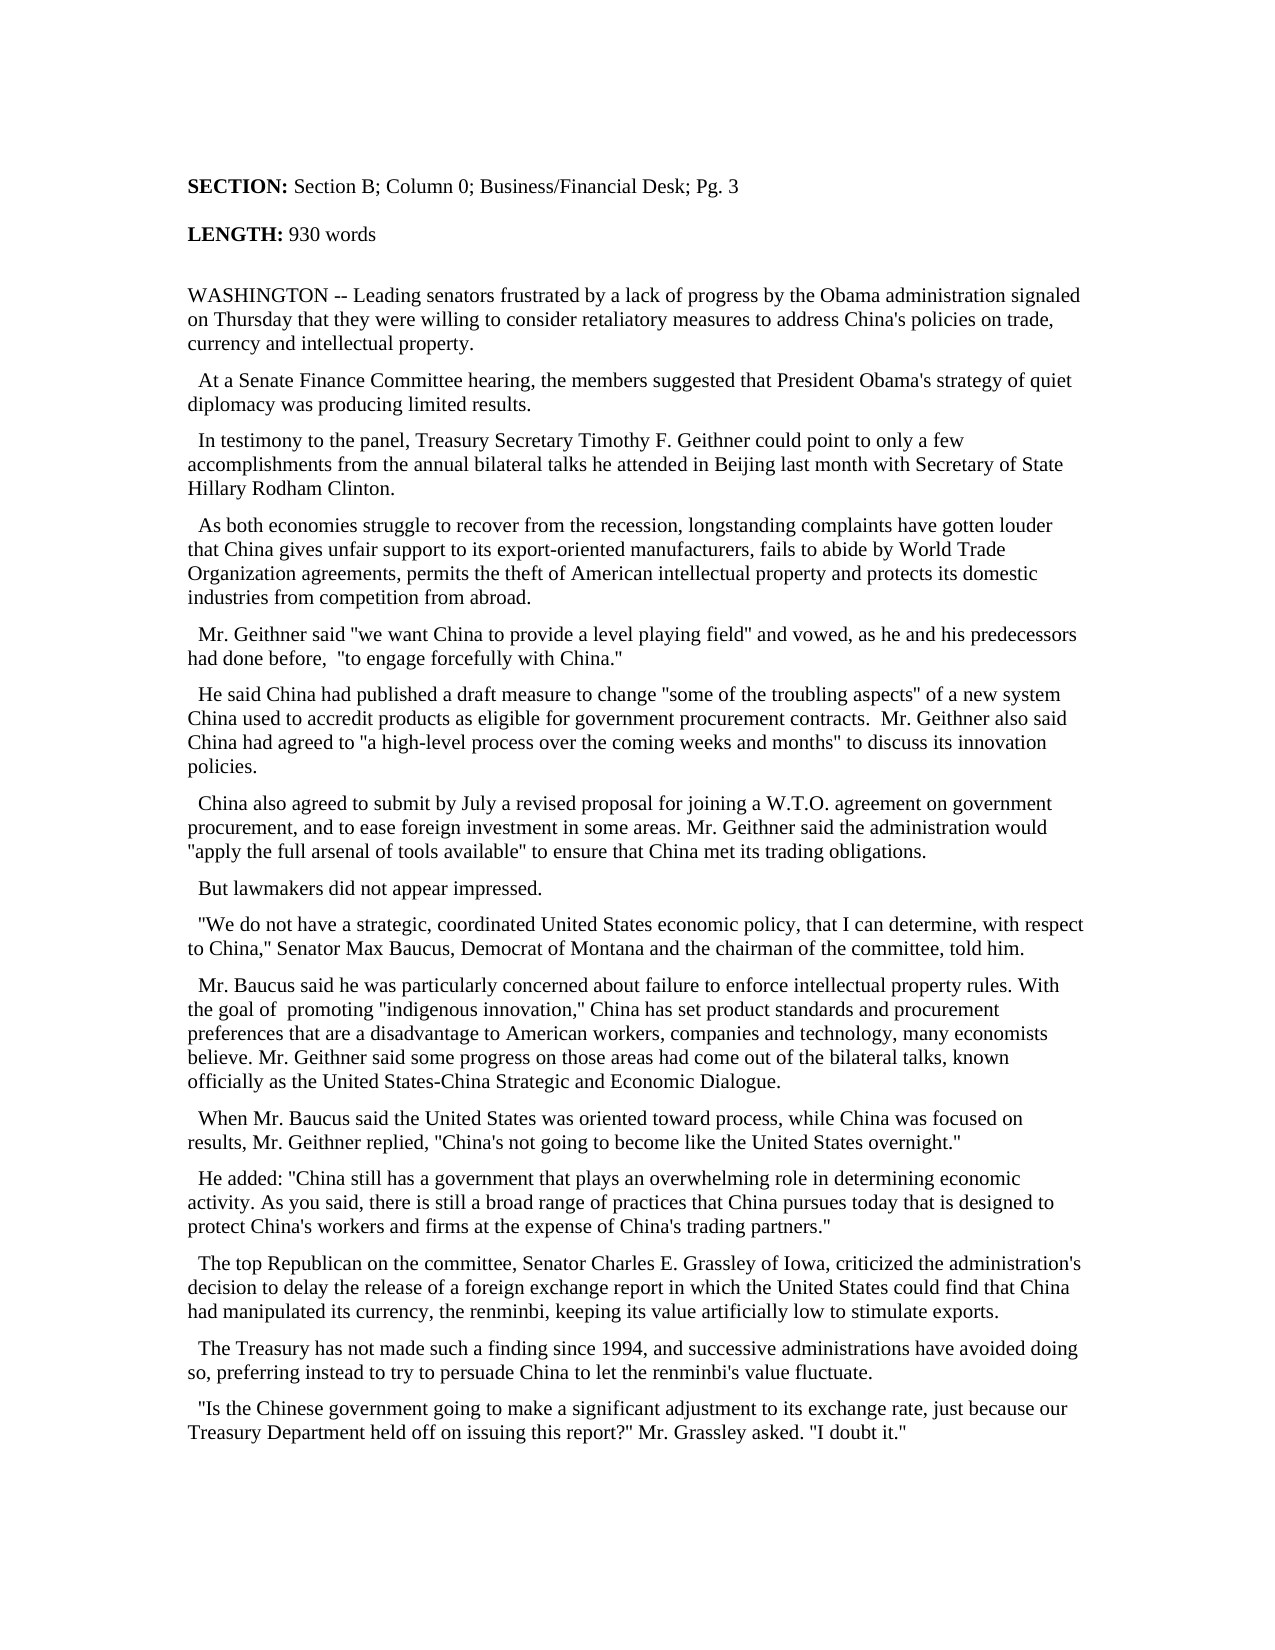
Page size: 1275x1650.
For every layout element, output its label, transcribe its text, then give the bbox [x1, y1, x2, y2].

text The Treasury has not made such a finding since 1994, and successive administrations have avoided doing so, preferring instead to try to persuade China to let the renminbi's value fluctuate. [187, 1336, 1087, 1384]
text LENGTH: 930 words [187, 222, 1087, 246]
text ''Is the Chinese government going to make a significant adjustment to its exchange rate, just because our Treasury Department held off on issuing this report?'' Mr. Grassley asked. ''I doubt it.'' [187, 1396, 1087, 1444]
text At a Senate Finance Committee hearing, the members suggested that President Obama's strategy of quiet diplomacy was producing limited results. [187, 367, 1087, 416]
text As both economies struggle to recover from the recession, longstanding complaints have gotten louder that China gives unfair support to its export-oriented manufacturers, fails to abide by World Trade Organization agreements, permits the theft of American intellectual property and protects its domestic industries from competition from abroad. [187, 513, 1087, 609]
text When Mr. Baucus said the United States was oriented toward process, while China was focused on results, Mr. Geithner replied, ''China's not going to become like the United States overnight.'' [187, 1106, 1087, 1154]
text He added: ''China still has a government that plays an overwhelming role in determining economic activity. As you said, there is still a broad range of practices that China pursues today that is designed to protect China's workers and firms at the expense of China's trading partners.'' [187, 1166, 1087, 1238]
text The top Republican on the committee, Senator Charles E. Grassley of Iowa, criticized the administration's decision to delay the release of a foreign exchange report in which the United States could find that China had manipulated its currency, the renminbi, keeping its value artificially low to stimulate exports. [187, 1251, 1087, 1323]
text In testimony to the panel, Treasury Secretary Timothy F. Geithner could point to only a few accomplishments from the annual bilateral talks he attended in Beijing last month with Secretary of State Hillary Rodham Clinton. [187, 428, 1087, 500]
text China also agreed to submit by July a revised proposal for joining a W.T.O. agreement on government procurement, and to ease foreign investment in some areas. Mr. Geithner said the administration would ''apply the full arsenal of tools available'' to ensure that China met its trading obligations. [187, 791, 1087, 863]
text But lawmakers did not appear impressed. [187, 876, 1087, 900]
text Mr. Baucus said he was particularly concerned about failure to enforce intellectual property rules. With the goal of promoting ''indigenous innovation,'' China has set product standards and procurement preferences that are a disadvantage to American workers, companies and technology, many economists believe. Mr. Geithner said some progress on those areas had come out of the bilateral talks, known officially as the United States-China Strategic and Economic Dialogue. [187, 973, 1087, 1093]
text Mr. Geithner said ''we want China to provide a level playing field'' and vowed, as he and his predecessors had done before, ''to engage forcefully with China.'' [187, 622, 1087, 670]
text SECTION: Section B; Column 0; Business/Financial Desk; Pg. 3 [187, 174, 1087, 198]
text He said China had published a draft measure to change ''some of the troubling aspects'' of a new system China used to accredit products as eligible for government procurement contracts. Mr. Geithner also said China had agreed to ''a high-level process over the coming weeks and months'' to discuss its innovation policies. [187, 682, 1087, 778]
text WASHINGTON -- Leading senators frustrated by a lack of progress by the Obama administration signaled on Thursday that they were willing to consider retaliatory measures to address China's policies on trade, currency and intellectual property. [187, 283, 1087, 355]
text ''We do not have a strategic, coordinated United States economic policy, that I can determine, with respect to China,'' Senator Max Baucus, Democrat of Montana and the chairman of the committee, told him. [187, 912, 1087, 960]
